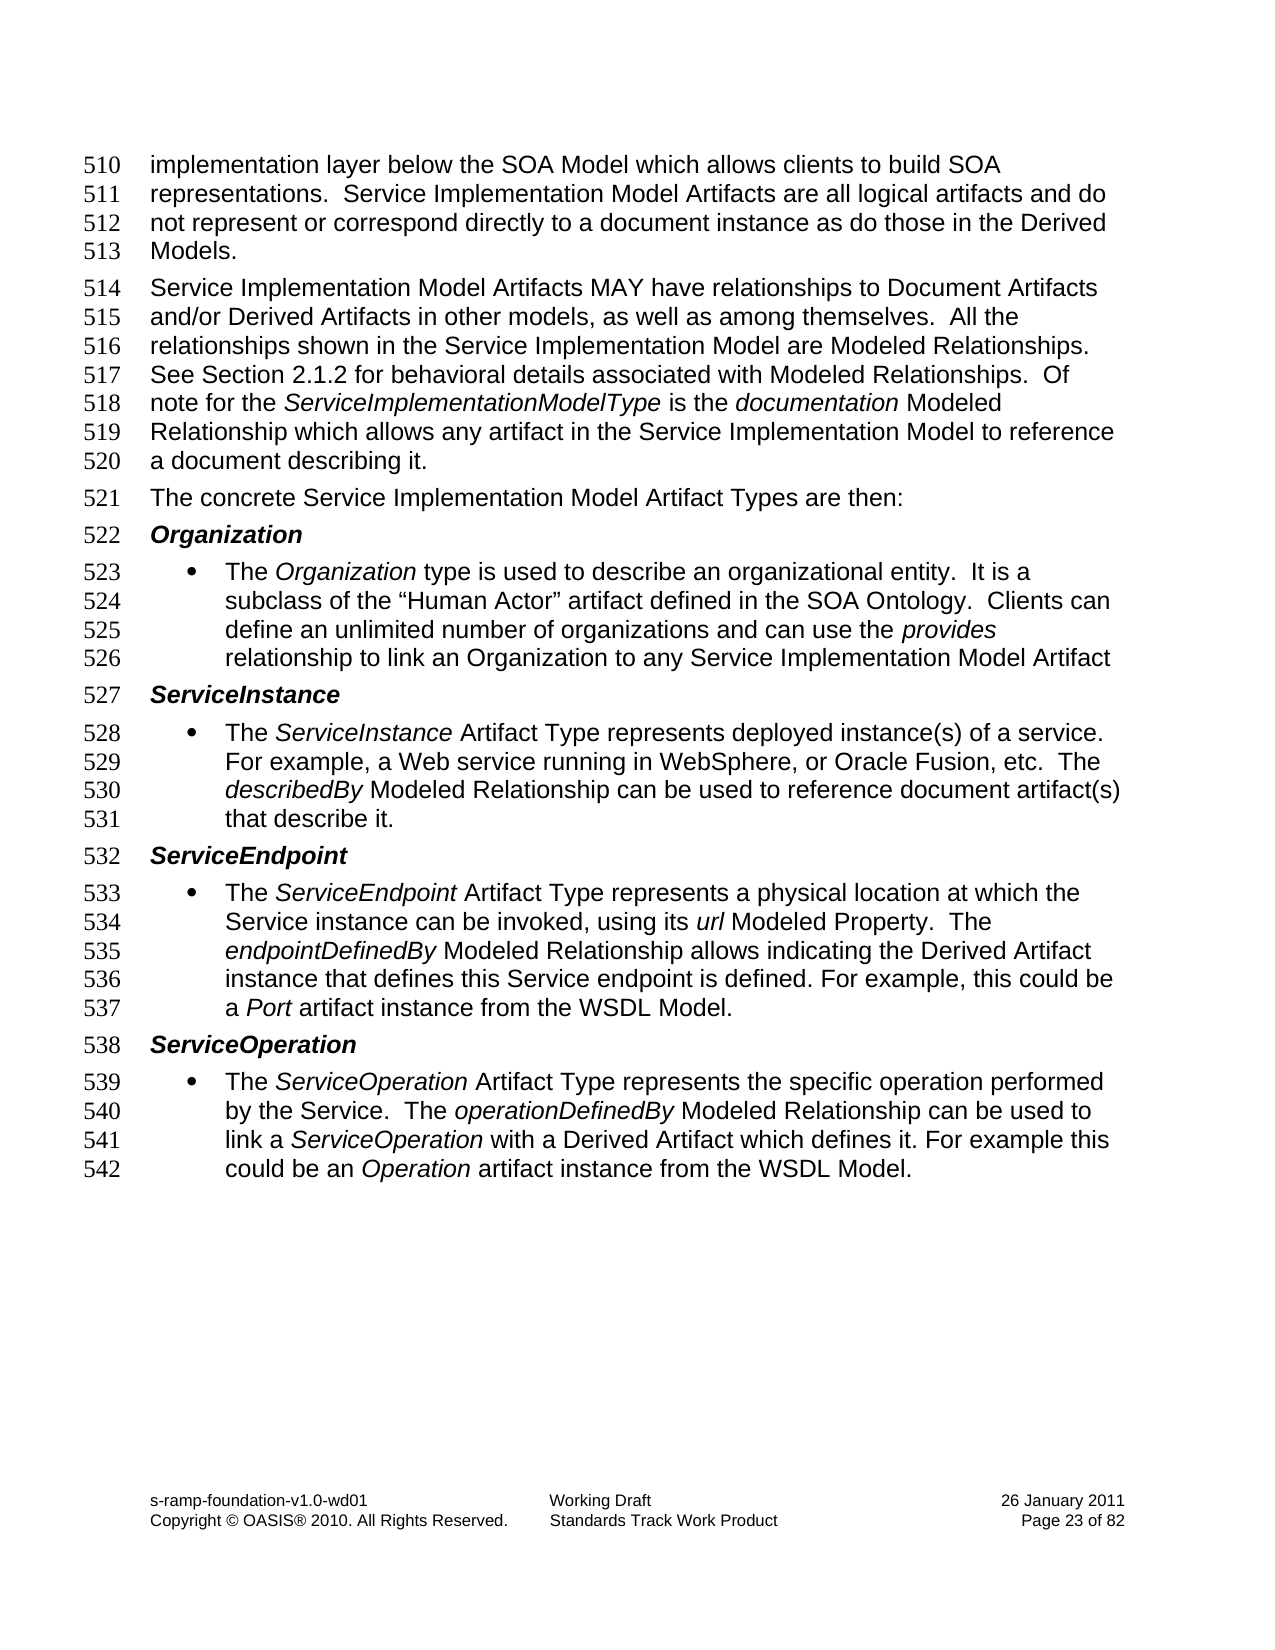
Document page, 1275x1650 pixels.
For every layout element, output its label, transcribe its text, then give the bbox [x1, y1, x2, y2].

text Service Implementation Model Artifacts MAY have relationships to Document Artifacts and/or Derived Artifacts in other models, as well as among themselves. All the relationships shown in the Service Implementation Model are Modeled Relationships. See Section 2.1.2 for behavioral details associated with Modeled Relationships. Of note for the ServiceImplementationModelType is the documentation Modeled Relationship which allows any artifact in the Service Implementation Model to reference a document describing it. [150, 273, 1125, 474]
list The ServiceOperation Artifact Type represents the specific operation performed by the Service. The operationDefinedBy Modeled Relationship can be used to link a ServiceOperation with a Derived Artifact which defines it. For example this could be an Operation artifact instance from the WSDL Model. [187, 1067, 1125, 1182]
text The concrete Service Implementation Model Artifact Types are then: [150, 483, 1125, 512]
list The ServiceInstance Artifact Type represents deployed instance(s) of a service. For example, a Web service running in WebSphere, or Oracle Fusion, etc. The describedBy Modeled Relationship can be used to reference document artifact(s) that describe it. [187, 718, 1125, 833]
text Organization [150, 520, 1125, 549]
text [150, 150, 1125, 265]
text ServiceInstance [150, 681, 1125, 709]
list The ServiceEndpoint Artifact Type represents a physical location at which the Service instance can be invoked, using its url Modeled Property. The endpointDefinedBy Modeled Relationship allows indicating the Derived Artifact instance that defines this Service endpoint is defined. For example, this could be a Port artifact instance from the WSDL Model. [187, 878, 1125, 1022]
list The Organization type is used to describe an organizational entity. It is a subclass of the “Human Actor” artifact defined in the SOA Ontology. Clients can define an unlimited number of organizations and can use the provides relationship to link an Organization to any Service Implementation Model Artifact [187, 557, 1125, 672]
text ServiceEndpoint [150, 841, 1125, 870]
text ServiceOperation [150, 1030, 1125, 1059]
